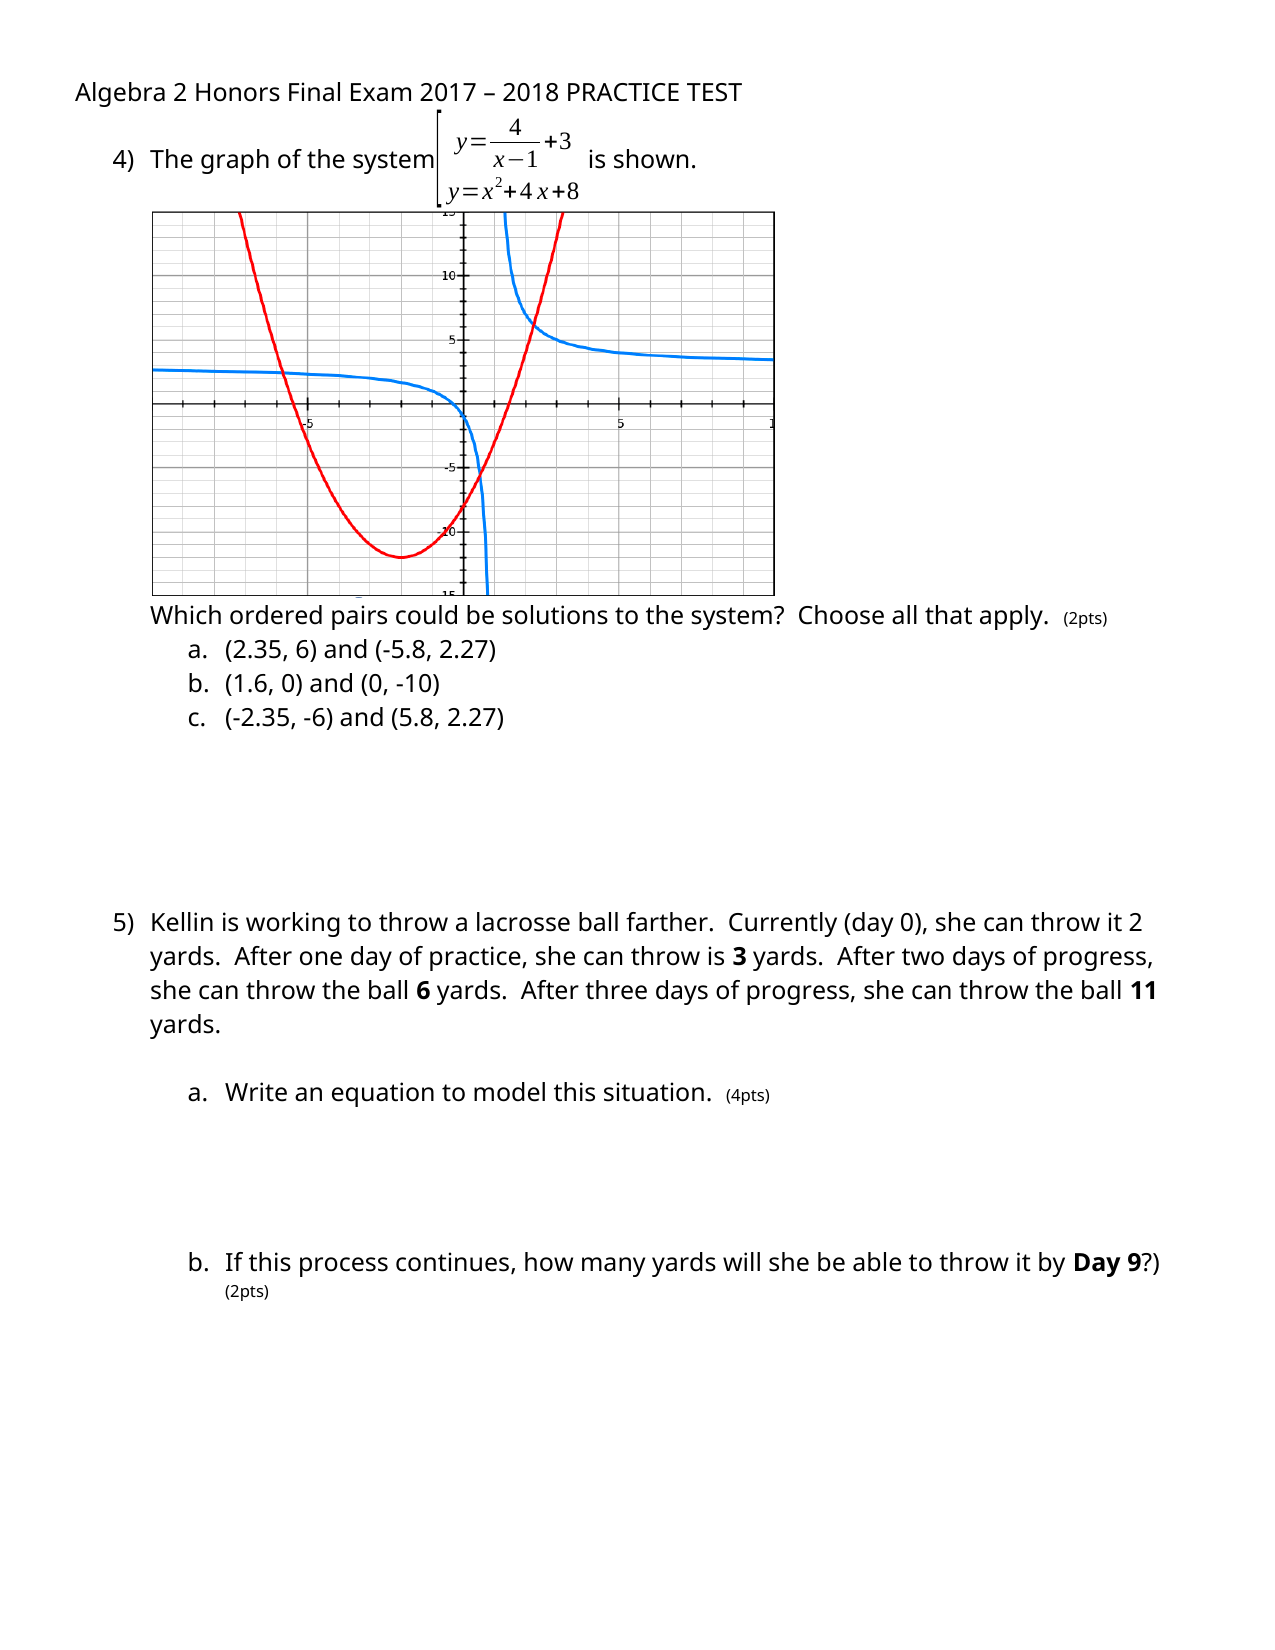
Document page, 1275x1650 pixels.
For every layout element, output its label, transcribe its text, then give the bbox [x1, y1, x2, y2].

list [187, 1245, 1200, 1540]
list Kellin is working to throw a lacrosse ball farther. Currently (day 0), she can throw it 2 yards. After one day of practice, she can throw is 3 yards. After two days of progress, she can throw the ball 6 yards. After three days of progress, she can throw the ball 11 yards. [112, 904, 1200, 1075]
list (1.6, 0) and (0, -10) [187, 666, 1200, 700]
list (2.35, 6) and (-5.8, 2.27) [187, 632, 1200, 666]
picture [150, 209, 778, 598]
list Write an equation to model this situation. (4pts) [187, 1075, 1200, 1245]
list (-2.35, -6) and (5.8, 2.27) [187, 700, 1200, 904]
